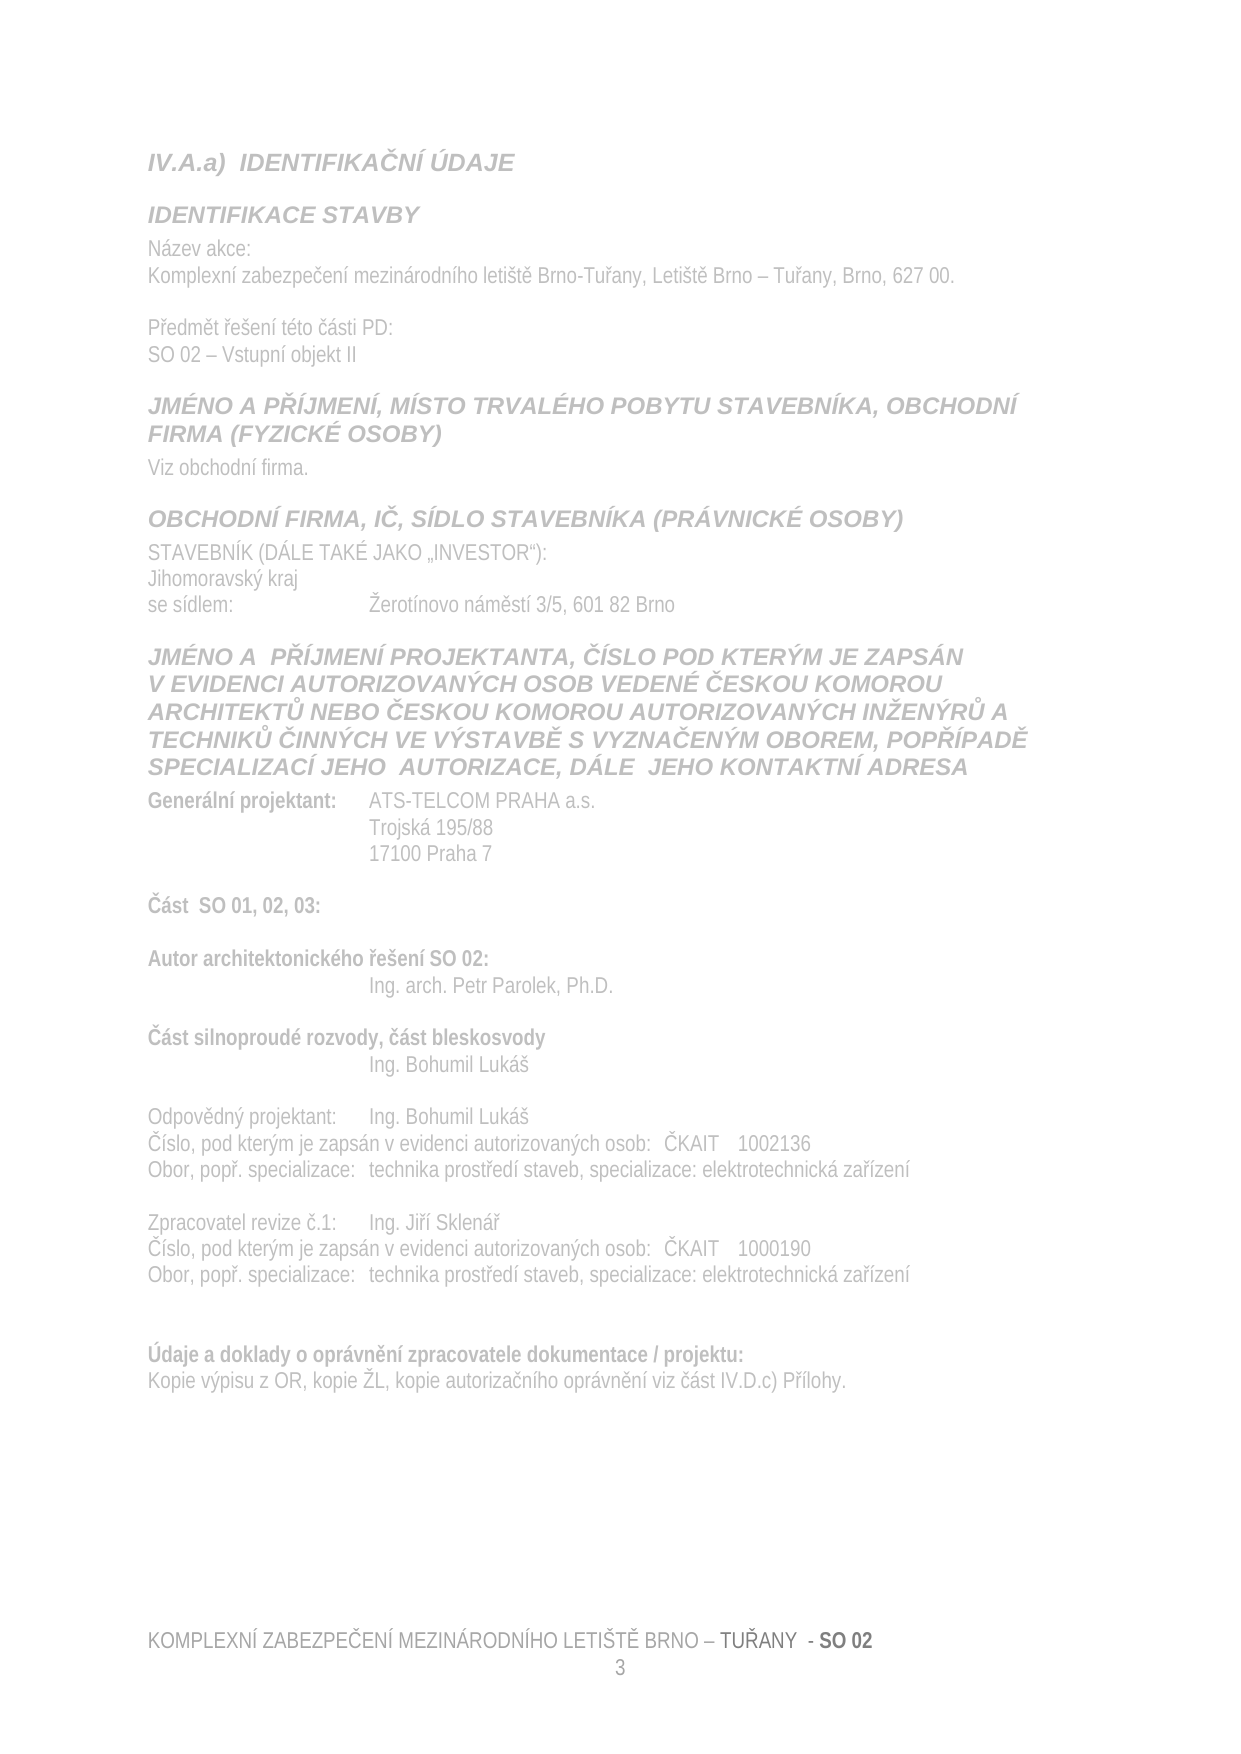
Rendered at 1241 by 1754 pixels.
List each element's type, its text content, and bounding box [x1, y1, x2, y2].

subtitle Identifikace stavby [148, 201, 1092, 229]
text Předmět řešení této části PD: [148, 314, 1092, 341]
text Obor, popř. specializace: technika prostředí staveb, specializace: elektrotechnická zařízení [148, 1156, 1092, 1182]
text 17100 Praha 7 [295, 840, 1092, 866]
subtitle Jméno a příjmení projektanta, číslo pod kterým je zapsán v evidenci autorizovaných osob vedené Českou komorou architektů nebo Českou komorou autorizovaných inženýrů a techniků činných ve výstavbě s vyznačeným oborem, popřípadě specializací jeho autorizace, dále jeho kontaktní adresa [148, 643, 1092, 781]
text Zpracovatel revize č.1: Ing. Jiří Sklenář [148, 1209, 1092, 1235]
text Číslo, pod kterým je zapsán v evidenci autorizovaných osob: ČKAIT 1000190 [148, 1235, 1092, 1261]
text SO 02 – Vstupní objekt II [148, 341, 1092, 367]
text Číslo, pod kterým je zapsán v evidenci autorizovaných osob: ČKAIT 1002136 [148, 1130, 1092, 1156]
subtitle IV.A.a) Identifikační údaje [148, 148, 1092, 176]
text Autor architektonického řešení SO 02: [148, 945, 1092, 972]
text Kopie výpisu z OR, kopie ŽL, kopie autorizačního oprávnění viz část IV.D.c) Přílohy. [148, 1367, 1092, 1393]
text Obor, popř. specializace: technika prostředí staveb, specializace: elektrotechnická zařízení [148, 1261, 1092, 1288]
text Generální projektant: ATS-TELCOM PRAHA a.s. [148, 787, 1092, 813]
text Údaje a doklady o oprávnění zpracovatele dokumentace / projektu: [148, 1341, 1092, 1367]
text Stavebník (dále také jako „investor“): [148, 539, 1092, 565]
text Ing. arch. Petr Parolek, Ph.D. [148, 972, 1092, 998]
text se sídlem: Žerotínovo náměstí 3/5, 601 82 Brno [148, 591, 1092, 618]
text Komplexní zabezpečení mezinárodního letiště Brno-Tuřany, Letiště Brno – Tuřany, Brno, 627 00. [148, 262, 1092, 288]
text Odpovědný projektant: Ing. Bohumil Lukáš [148, 1103, 1092, 1130]
text Část SO 01, 02, 03: [148, 892, 1092, 919]
text Část silnoproudé rozvody, část bleskosvody [148, 1024, 1092, 1051]
text Trojská 195/88 [295, 813, 1092, 840]
subtitle Obchodní firma, IČ, sídlo stavebníka (právnické osoby) [148, 505, 1092, 532]
text Viz obchodní firma. [148, 453, 1092, 480]
text Ing. Bohumil Lukáš [148, 1051, 1092, 1077]
subtitle Jméno a příjmení, místo trvalého pobytu stavebníka, obchodní firma (fyzické osoby) [148, 392, 1092, 447]
text Název akce: [148, 235, 1092, 262]
text Jihomoravský kraj [148, 565, 1092, 591]
